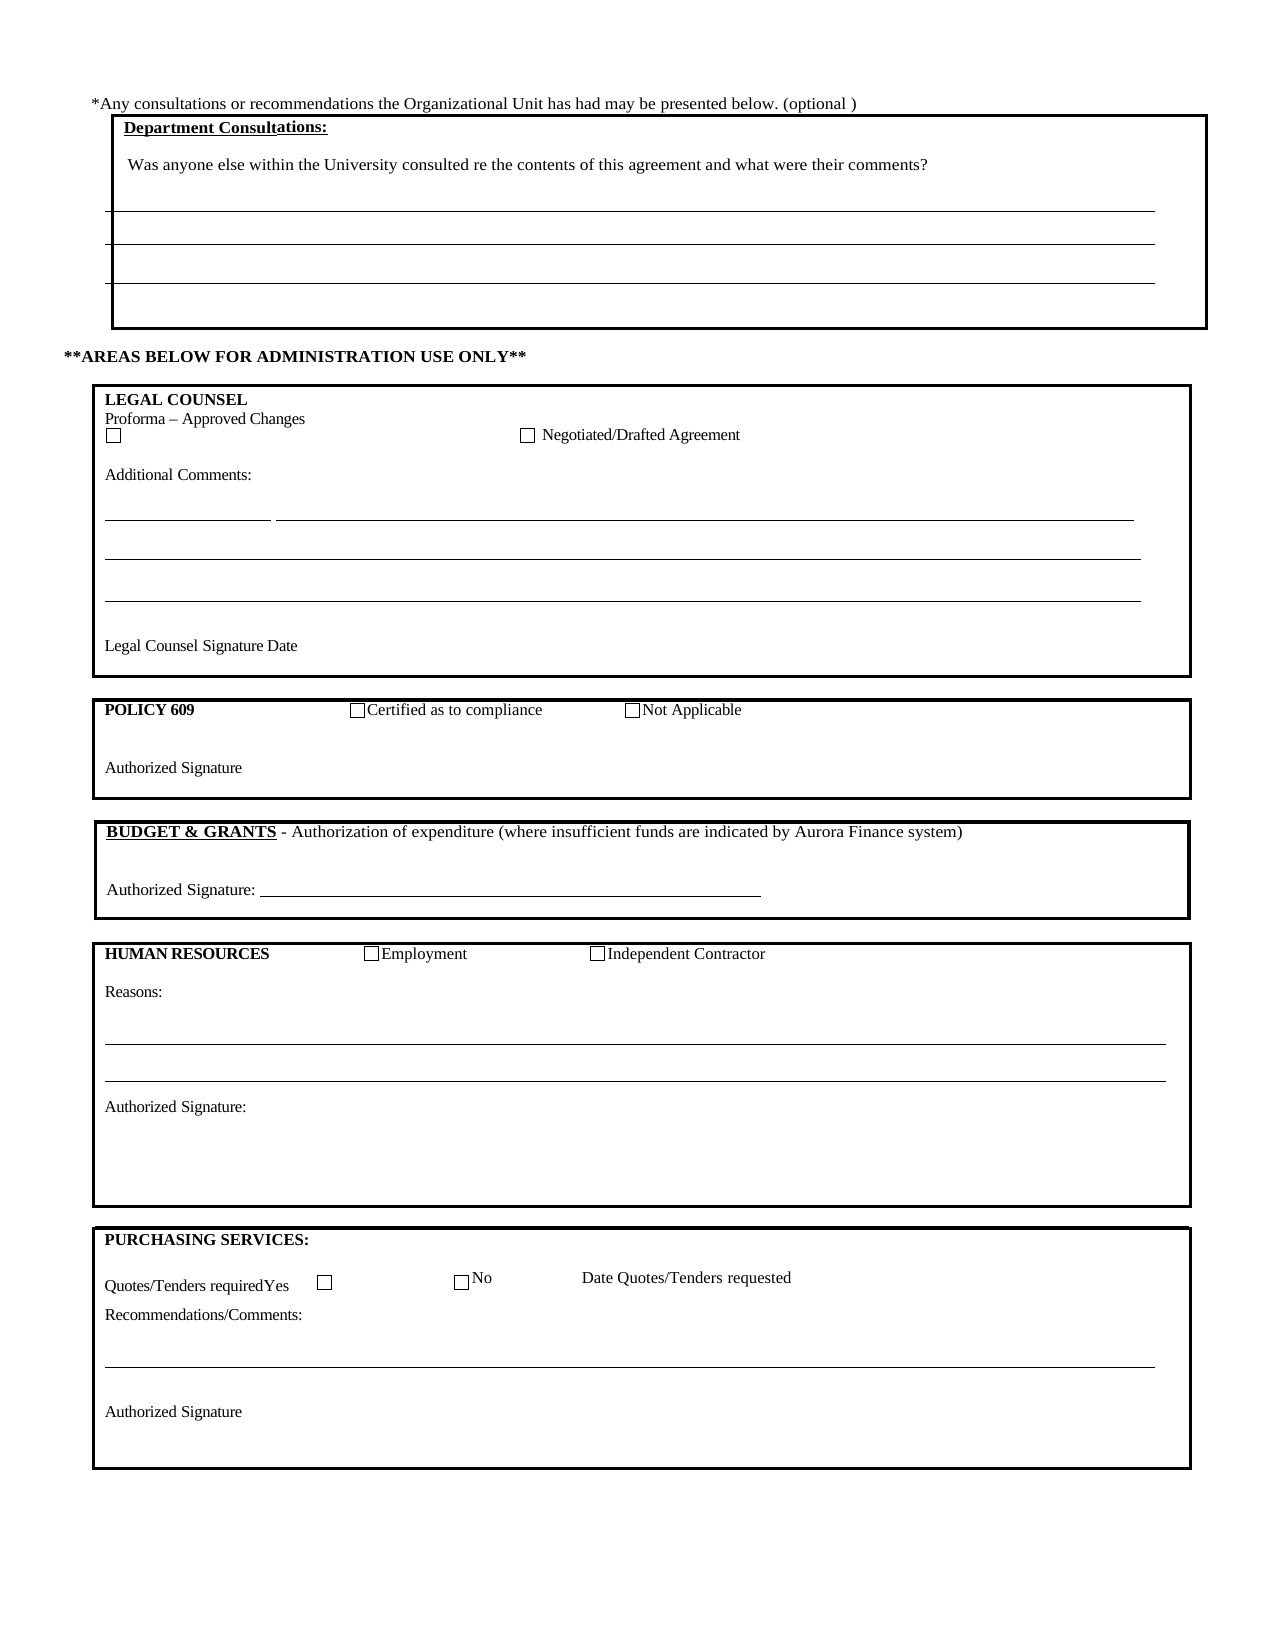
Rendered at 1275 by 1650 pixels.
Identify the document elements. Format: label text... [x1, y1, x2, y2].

text *Any consultations or recommendations the Organizational Unit has had may be presented below. (optional ) [91, 94, 1242, 113]
text **AREAS BELOW FOR ADMINISTRATION USE ONLY** [64, 347, 1242, 366]
